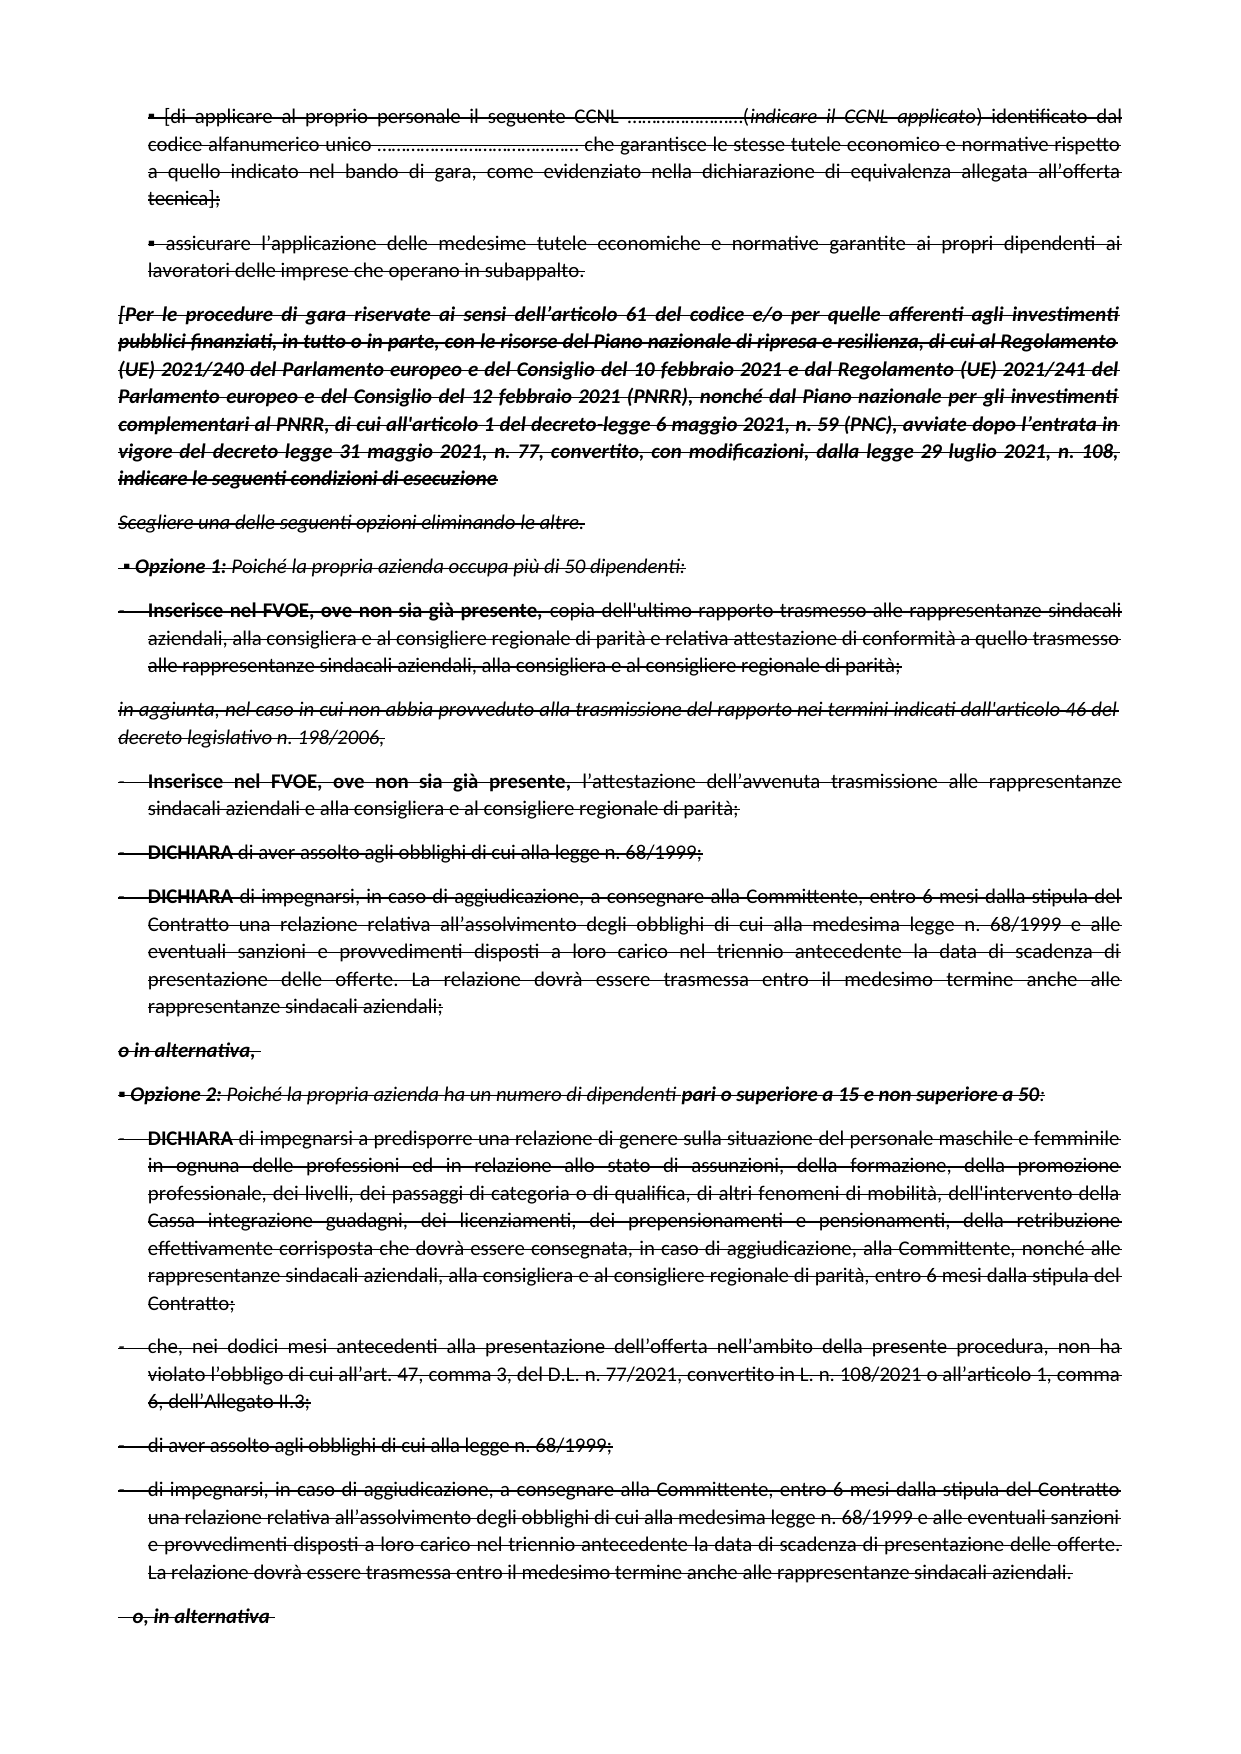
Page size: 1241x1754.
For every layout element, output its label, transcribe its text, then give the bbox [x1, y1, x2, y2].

text - che, nei dodici mesi antecedenti alla presentazione dell’offerta nell’ambito della presente procedura, non ha violato l’obbligo di cui all’art. 47, comma 3, del D.L. n. 77/2021, convertito in L. n. 108/2021 o all’articolo 1, comma 6, dell’Allegato II.3; [118, 1349, 1122, 1414]
text - DICHIARA di impegnarsi a predisporre una relazione di genere sulla situazione del personale maschile e femminile in ognuna delle professioni ed in relazione allo stato di assunzioni, della formazione, della promozione professionale, dei livelli, dei passaggi di categoria o di qualifica, di altri fenomeni di mobilità, dell'intervento della Cassa integrazione guadagni, dei licenziamenti, dei prepensionamenti e pensionamenti, della retribuzione effettivamente corrisposta che dovrà essere consegnata, in caso di aggiudicazione, alla Committente, nonché alle rappresentanze sindacali aziendali, alla consigliera e al consigliere regionale di parità, entro 6 mesi dalla stipula del Contratto; [118, 1125, 1122, 1315]
text ▪ assicurare l’applicazione delle medesime tutele economiche e normative garantite ai propri dipendenti ai lavoratori delle imprese che operano in subappalto. [148, 230, 1122, 244]
text o in alternativa, [118, 1037, 1122, 1063]
text - di impegnarsi, in caso di aggiudicazione, a consegnare alla Committente, entro 6 mesi dalla stipula del Contratto una relazione relativa all’assolvimento degli obblighi di cui alla medesima legge n. 68/1999 e alle eventuali sanzioni e provvedimenti disposti a loro carico nel triennio antecedente la data di scadenza di presentazione delle offerte. La relazione dovrà essere trasmessa entro il medesimo termine anche alle rappresentanze sindacali aziendali. [118, 1477, 1122, 1584]
text - Inserisce nel FVOE, ove non sia già presente, l’attestazione dell’avvenuta trasmissione alle rappresentanze sindacali aziendali e alla consigliera e al consigliere regionale di parità; [118, 768, 1122, 782]
text - DICHIARA di aver assolto agli obblighi di cui alla legge n. 68/1999; [118, 839, 1122, 865]
text ▪ [di applicare al proprio personale il seguente CCNL ……………………(indicare il CCNL applicato) identificato dal codice alfanumerico unico …………………………………… che garantisce le stesse tutele economico e normative rispetto a quello indicato nel bando di gara, come evidenziato nella dichiarazione di equivalenza allegata all’offerta tecnica]; [148, 119, 1122, 172]
text - Inserisce nel FVOE, ove non sia già presente, copia dell'ultimo rapporto trasmesso alle rappresentanze sindacali aziendali, alla consigliera e al consigliere regionale di parità e relativa attestazione di conformità a quello trasmesso alle rappresentanze sindacali aziendali, alla consigliera e al consigliere regionale di parità; [118, 613, 1122, 678]
text [Per le procedure di gara riservate ai sensi dell’articolo 61 del codice e/o per quelle afferenti agli investimenti pubblici finanziati, in tutto o in parte, con le risorse del Piano nazionale di ripresa e resilienza, di cui al Regolamento (UE) 2021/240 del Parlamento europeo e del Consiglio del 10 febbraio 2021 e dal Regolamento (UE) 2021/241 del Parlamento europeo e del Consiglio del 12 febbraio 2021 (PNRR), nonché dal Piano nazionale per gli investimenti complementari al PNRR, di cui all'articolo 1 del decreto-legge 6 maggio 2021, n. 59 (PNC), avviate dopo l’entrata in vigore del decreto legge 31 maggio 2021, n. 77, convertito, con modificazioni, dalla legge 29 luglio 2021, n. 108, indicare le seguenti condizioni di esecuzione [118, 301, 1122, 491]
text - Inserisce nel FVOE, ove non sia già presente, l’attestazione dell’avvenuta trasmissione alle rappresentanze sindacali aziendali e alla consigliera e al consigliere regionale di parità; [118, 783, 1122, 821]
text - DICHIARA di impegnarsi, in caso di aggiudicazione, a consegnare alla Committente, entro 6 mesi dalla stipula del Contratto una relazione relativa all’assolvimento degli obblighi di cui alla medesima legge n. 68/1999 e alle eventuali sanzioni e provvedimenti disposti a loro carico nel triennio antecedente la data di scadenza di presentazione delle offerte. La relazione dovrà essere trasmessa entro il medesimo termine anche alle rappresentanze sindacali aziendali; [118, 899, 1122, 1018]
text in aggiunta, nel caso in cui non abbia provveduto alla trasmissione del rapporto nei termini indicati dall'articolo 46 del decreto legislativo n. 198/2006, [118, 697, 1122, 749]
text Scegliere una delle seguenti opzioni eliminando le altre. [118, 509, 1122, 535]
text ▪ assicurare l’applicazione delle medesime tutele economiche e normative garantite ai propri dipendenti ai lavoratori delle imprese che operano in subappalto. [148, 245, 1122, 282]
text o, in alternativa [118, 1603, 1122, 1628]
text - di aver assolto agli obblighi di cui alla legge n. 68/1999; [118, 1433, 1122, 1458]
text ▪ [di applicare al proprio personale il seguente CCNL ……………………(indicare il CCNL applicato) identificato dal codice alfanumerico unico …………………………………… che garantisce le stesse tutele economico e normative rispetto a quello indicato nel bando di gara, come evidenziato nella dichiarazione di equivalenza allegata all’offerta tecnica]; [148, 173, 1122, 211]
text ▪ Opzione 2: Poiché la propria azienda ha un numero di dipendenti pari o superiore a 15 e non superiore a 50: [118, 1081, 1122, 1107]
text ▪ Opzione 1: Poiché la propria azienda occupa più di 50 dipendenti: [118, 554, 1122, 579]
